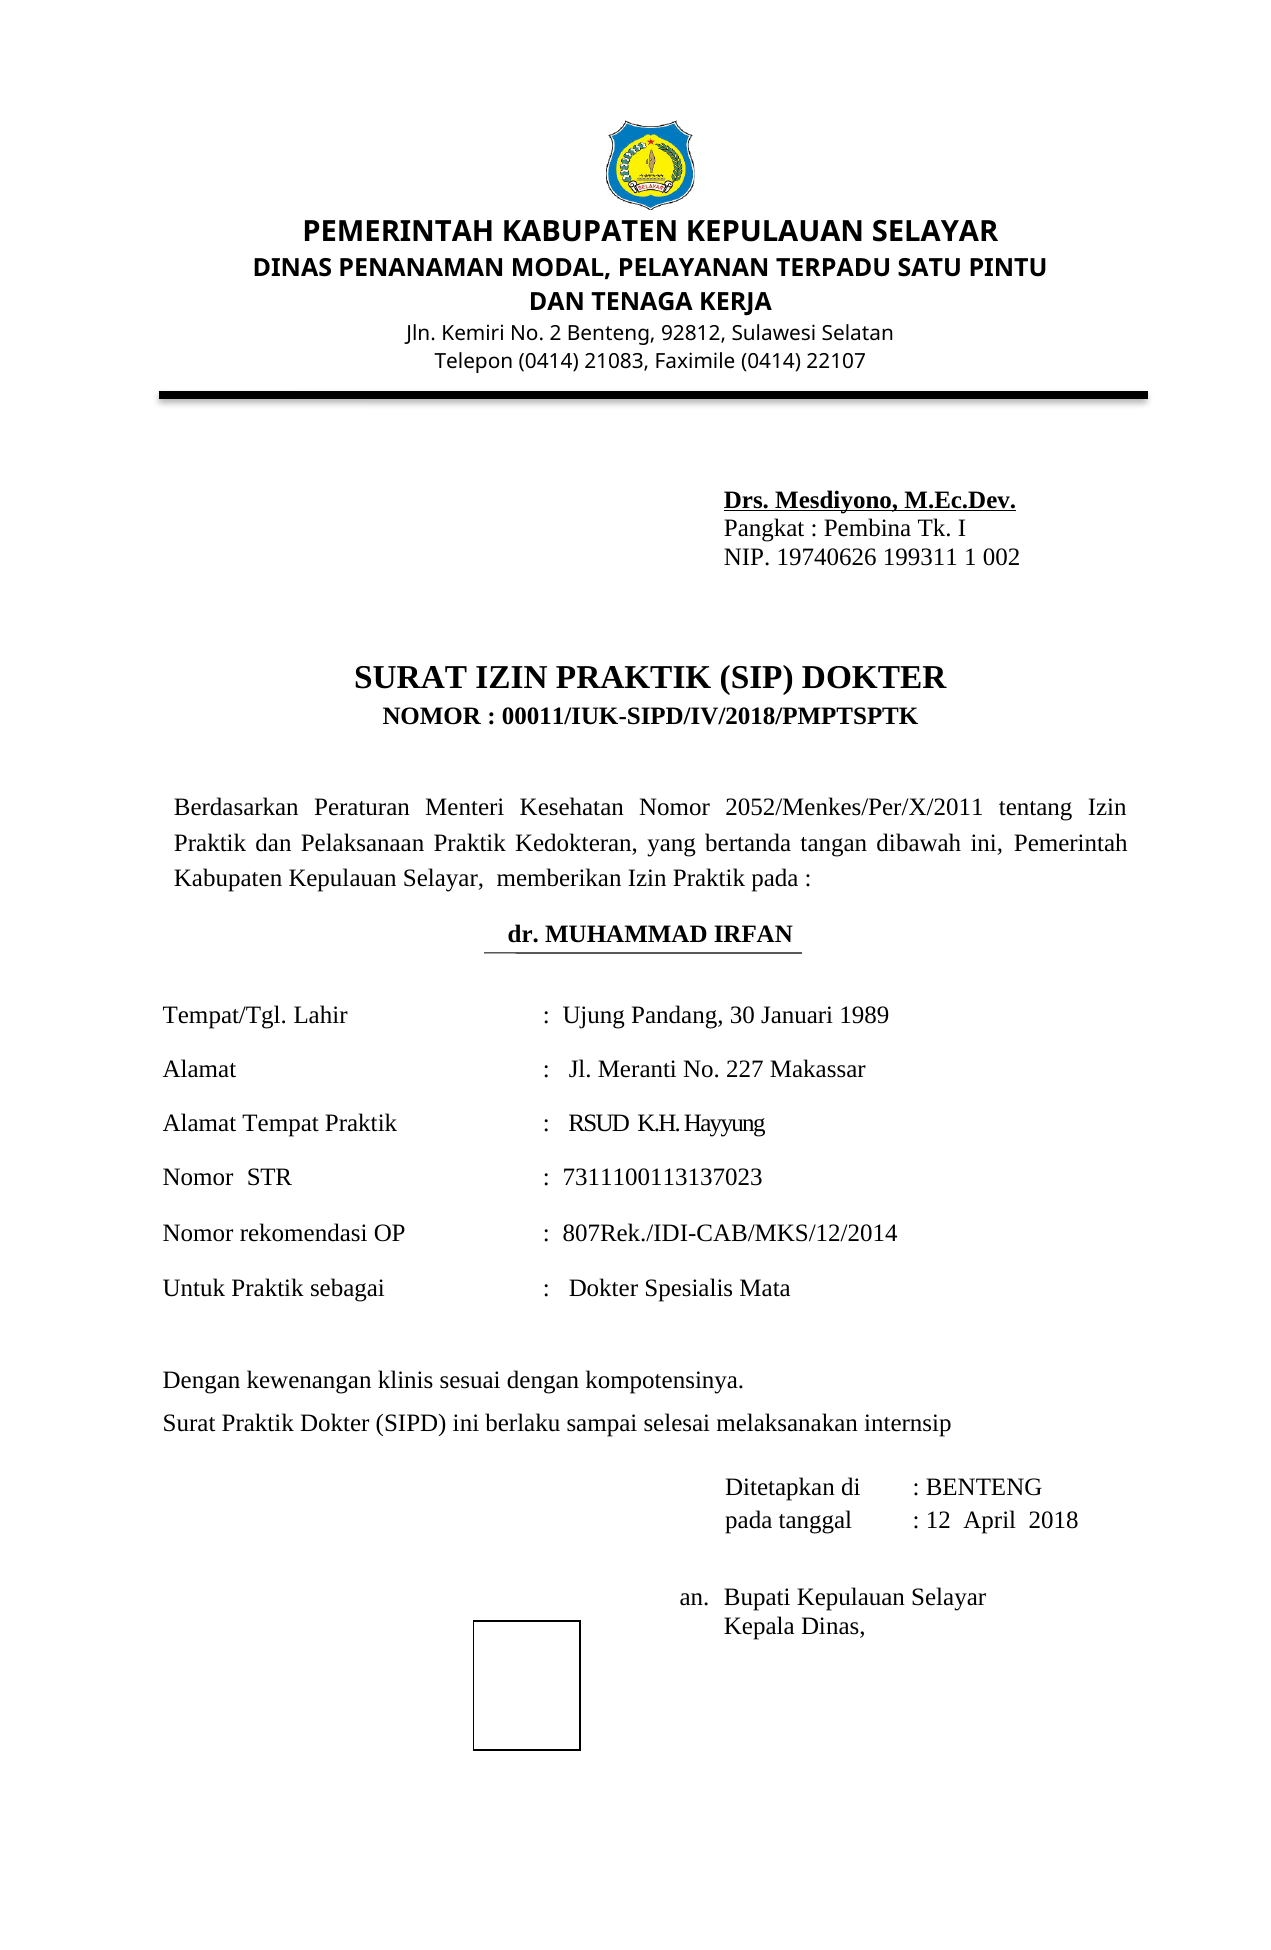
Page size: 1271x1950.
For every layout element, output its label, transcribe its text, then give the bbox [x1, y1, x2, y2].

text pada tanggal : 12 April 2018 [725, 1505, 1138, 1534]
text Alamat Tempat Praktik : RSUD K.H. Hayyung [162, 1108, 1138, 1137]
text Pangkat : Pembina Tk. I [162, 513, 1138, 542]
text Untuk Praktik sebagai : Dokter Spesialis Mata [162, 1273, 1094, 1302]
text Nomor rekomendasi OP : 807Rek./IDI-CAB/MKS/12/2014 [162, 1218, 1073, 1246]
text NOMOR : 00011/IUK-SIPD/IV/2018/PMPTSPTK [257, 701, 1043, 730]
text dr. MUHAMMAD IRFAN [162, 919, 1138, 948]
text NIP. 19740626 199311 1 002 [162, 542, 1138, 571]
text Dengan kewenangan klinis sesuai dengan kompotensinya. Surat Praktik Dokter (SIPD) ini berlaku sampai selesai melaksanakan internsip [162, 1365, 1001, 1437]
text SURAT IZIN PRAKTIK (SIP) DOKTER [257, 657, 1043, 696]
text Ditetapkan di : BENTENG [725, 1472, 1138, 1501]
text Tempat/Tgl. Lahir : Ujung Pandang, 30 Januari 1989 [162, 1000, 1138, 1029]
text Drs. Mesdiyono, M.Ec.Dev. [162, 485, 1138, 513]
picture [606, 120, 695, 210]
text Nomor STR : 7311100113137023 [162, 1162, 1073, 1191]
text Alamat : Jl. Meranti No. 227 Makassar [162, 1054, 1138, 1083]
text Kepala Dinas, [162, 1611, 1138, 1640]
text an. Bupati Kepulauan Selayar [162, 1582, 1138, 1611]
text Berdasarkan Peraturan Menteri Kesehatan Nomor 2052/Menkes/Per/X/2011 tentang Izin Praktik dan Pelaksanaan Praktik Kedokteran, yang bertanda tangan dibawah ini, Pemerintah Kabupaten Kepulauan Selayar, memberikan Izin Praktik pada : [174, 792, 1127, 892]
